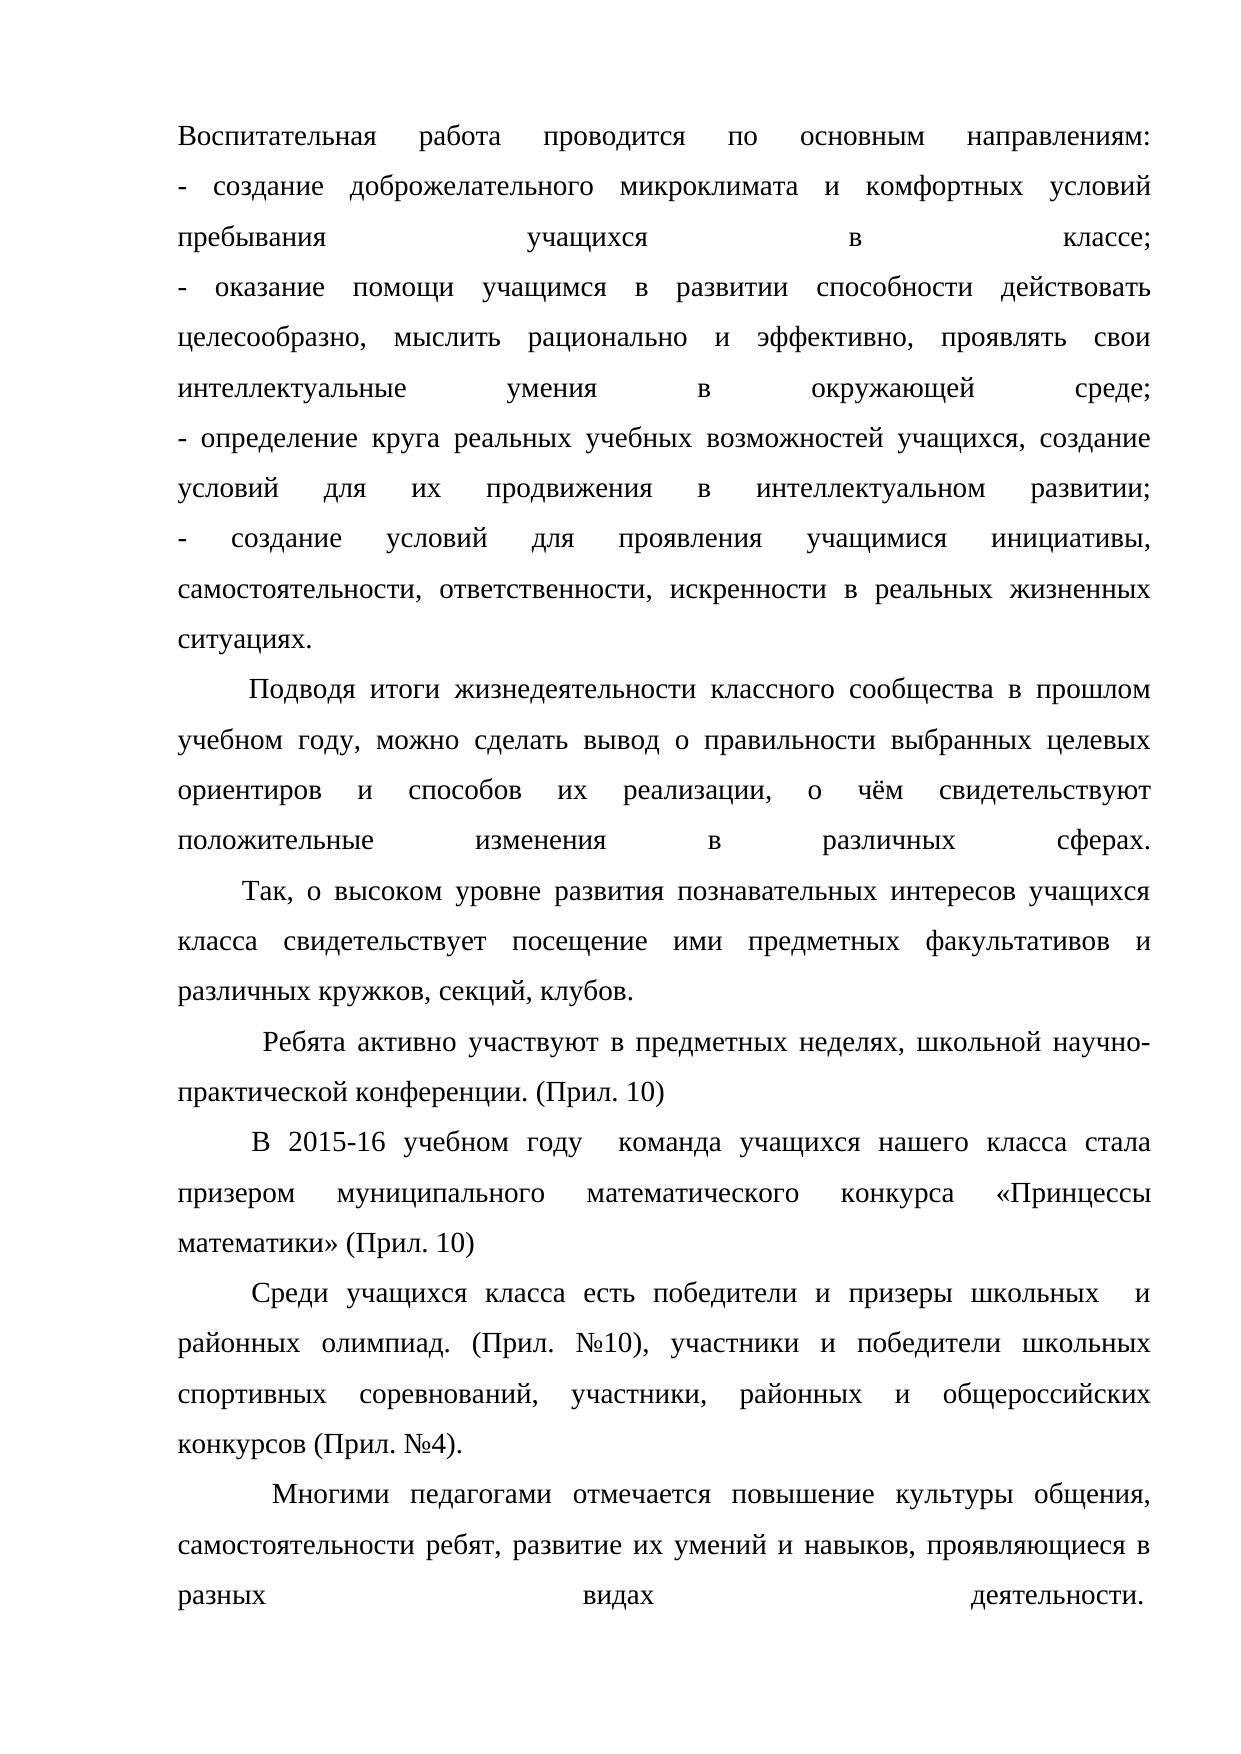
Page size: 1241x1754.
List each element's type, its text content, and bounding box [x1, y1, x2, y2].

text Ребята активно участвуют в предметных неделях, школьной научно-практической конференции. (Прил. 10) [177, 1024, 1152, 1108]
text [177, 118, 1152, 1007]
text Среди учащихся класса есть победители и призеры школьных и районных олимпиад. (Прил. №10), участники и победители школьных спортивных соревнований, участники, районных и общероссийских конкурсов (Прил. №4). [177, 1275, 1152, 1460]
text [177, 1477, 1152, 1611]
text В 2015-16 учебном году команда учащихся нашего класса стала призером муниципального математического конкурса «Принцессы математики» (Прил. 10) [177, 1124, 1152, 1258]
